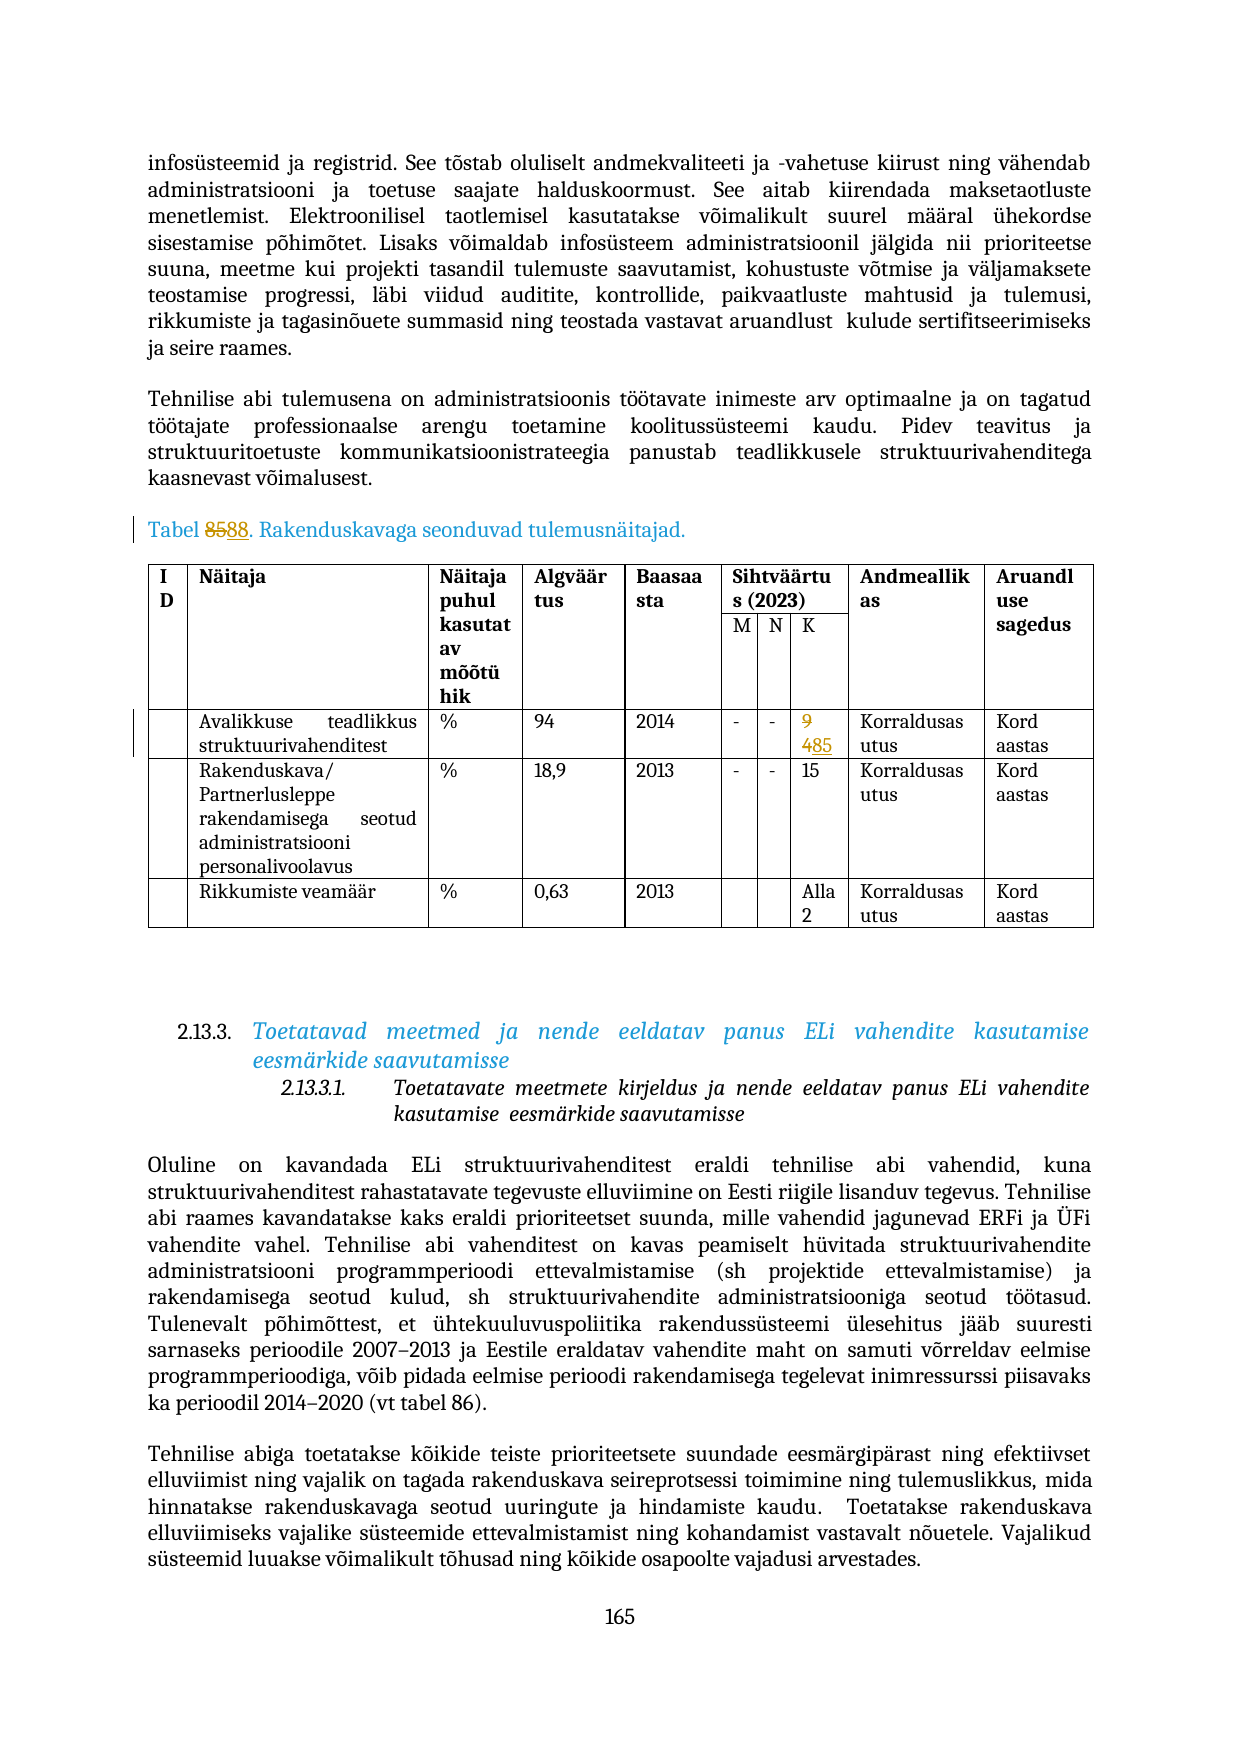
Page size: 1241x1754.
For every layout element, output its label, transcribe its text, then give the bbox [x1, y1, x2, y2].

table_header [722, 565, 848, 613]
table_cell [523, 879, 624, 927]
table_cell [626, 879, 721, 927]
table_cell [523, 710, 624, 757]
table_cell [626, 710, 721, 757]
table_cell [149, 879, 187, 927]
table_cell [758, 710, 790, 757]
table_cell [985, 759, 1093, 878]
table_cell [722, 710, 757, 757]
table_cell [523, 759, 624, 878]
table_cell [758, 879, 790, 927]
text Tehnilise abiga toetatakse kõikide teiste prioriteetsete suundade eesmärgipärast ning efektiivset elluviimist ning vajalik on tagada rakenduskava seireprotsessi toimimine ning tulemuslikkus, mida hinnatakse rakenduskavaga seotud uuringute ja hindamiste kaudu. Toetatakse rakenduskava elluviimiseks vajalike süsteemide ettevalmistamist ning kohandamist vastavalt nõuetele. Vajalikud süsteemid luuakse võimalikult tõhusad ning kõikide osapoolte vajadusi arvestades. [148, 1441, 1092, 1573]
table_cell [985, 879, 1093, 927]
text Tehnilise abi tulemusena on administratsioonis töötavate inimeste arv optimaalne ja on tagatud töötajate professionaalse arengu toetamine koolitussüsteemi kaudu. Pidev teavitus ja struktuuritoetuste kommunikatsioonistrateegia panustab teadlikkusele struktuurivahenditega kaasnevast võimalusest. [148, 386, 1092, 491]
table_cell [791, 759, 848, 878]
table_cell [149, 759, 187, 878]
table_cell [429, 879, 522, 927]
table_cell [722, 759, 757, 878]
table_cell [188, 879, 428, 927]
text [148, 150, 1092, 361]
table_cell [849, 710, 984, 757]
text Tabel . Rakenduskavaga seonduvad tulemusnäitajad. [148, 516, 1092, 543]
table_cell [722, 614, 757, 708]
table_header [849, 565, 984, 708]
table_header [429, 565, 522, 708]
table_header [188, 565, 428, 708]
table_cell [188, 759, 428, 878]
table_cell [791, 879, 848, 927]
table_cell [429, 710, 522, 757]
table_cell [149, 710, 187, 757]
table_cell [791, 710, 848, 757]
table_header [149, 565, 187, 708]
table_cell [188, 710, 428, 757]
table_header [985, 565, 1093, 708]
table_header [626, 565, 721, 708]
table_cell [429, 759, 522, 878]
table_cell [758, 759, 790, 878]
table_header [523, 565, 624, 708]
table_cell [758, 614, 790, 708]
list Toetatavate meetmete kirjeldus ja nende eeldatav panus ELi vahendite kasutamise eesmärkide saavutamisse [281, 1074, 1092, 1127]
text Oluline on kavandada ELi struktuurivahenditest eraldi tehnilise abi vahendid, kuna struktuurivahenditest rahastatavate tegevuste elluviimine on Eesti riigile lisanduv tegevus. Tehnilise abi raames kavandatakse kaks eraldi prioriteetset suunda, mille vahendid jagunevad ERFi ja ÜFi vahendite vahel. Tehnilise abi vahenditest on kavas peamiselt hüvitada struktuurivahendite administratsiooni programmperioodi ettevalmistamise (sh projektide ettevalmistamise) ja rakendamisega seotud kulud, sh struktuurivahendite administratsiooniga seotud töötasud. Tulenevalt põhimõttest, et ühtekuuluvuspoliitika rakendussüsteemi ülesehitus jääb suuresti sarnaseks perioodile 2007–2013 ja Eestile eraldatav vahendite maht on samuti võrreldav eelmise programmperioodiga, võib pidada eelmise perioodi rakendamisega tegelevat inimressurssi piisavaks ka perioodil 2014–2020 (vt tabel 86). [148, 1152, 1092, 1416]
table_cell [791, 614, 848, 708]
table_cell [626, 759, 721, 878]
list Toetatavad meetmed ja nende eeldatav panus ELi vahendite kasutamise eesmärkide saavutamisse [177, 1017, 1092, 1074]
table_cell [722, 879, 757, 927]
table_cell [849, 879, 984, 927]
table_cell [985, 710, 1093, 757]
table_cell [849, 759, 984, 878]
